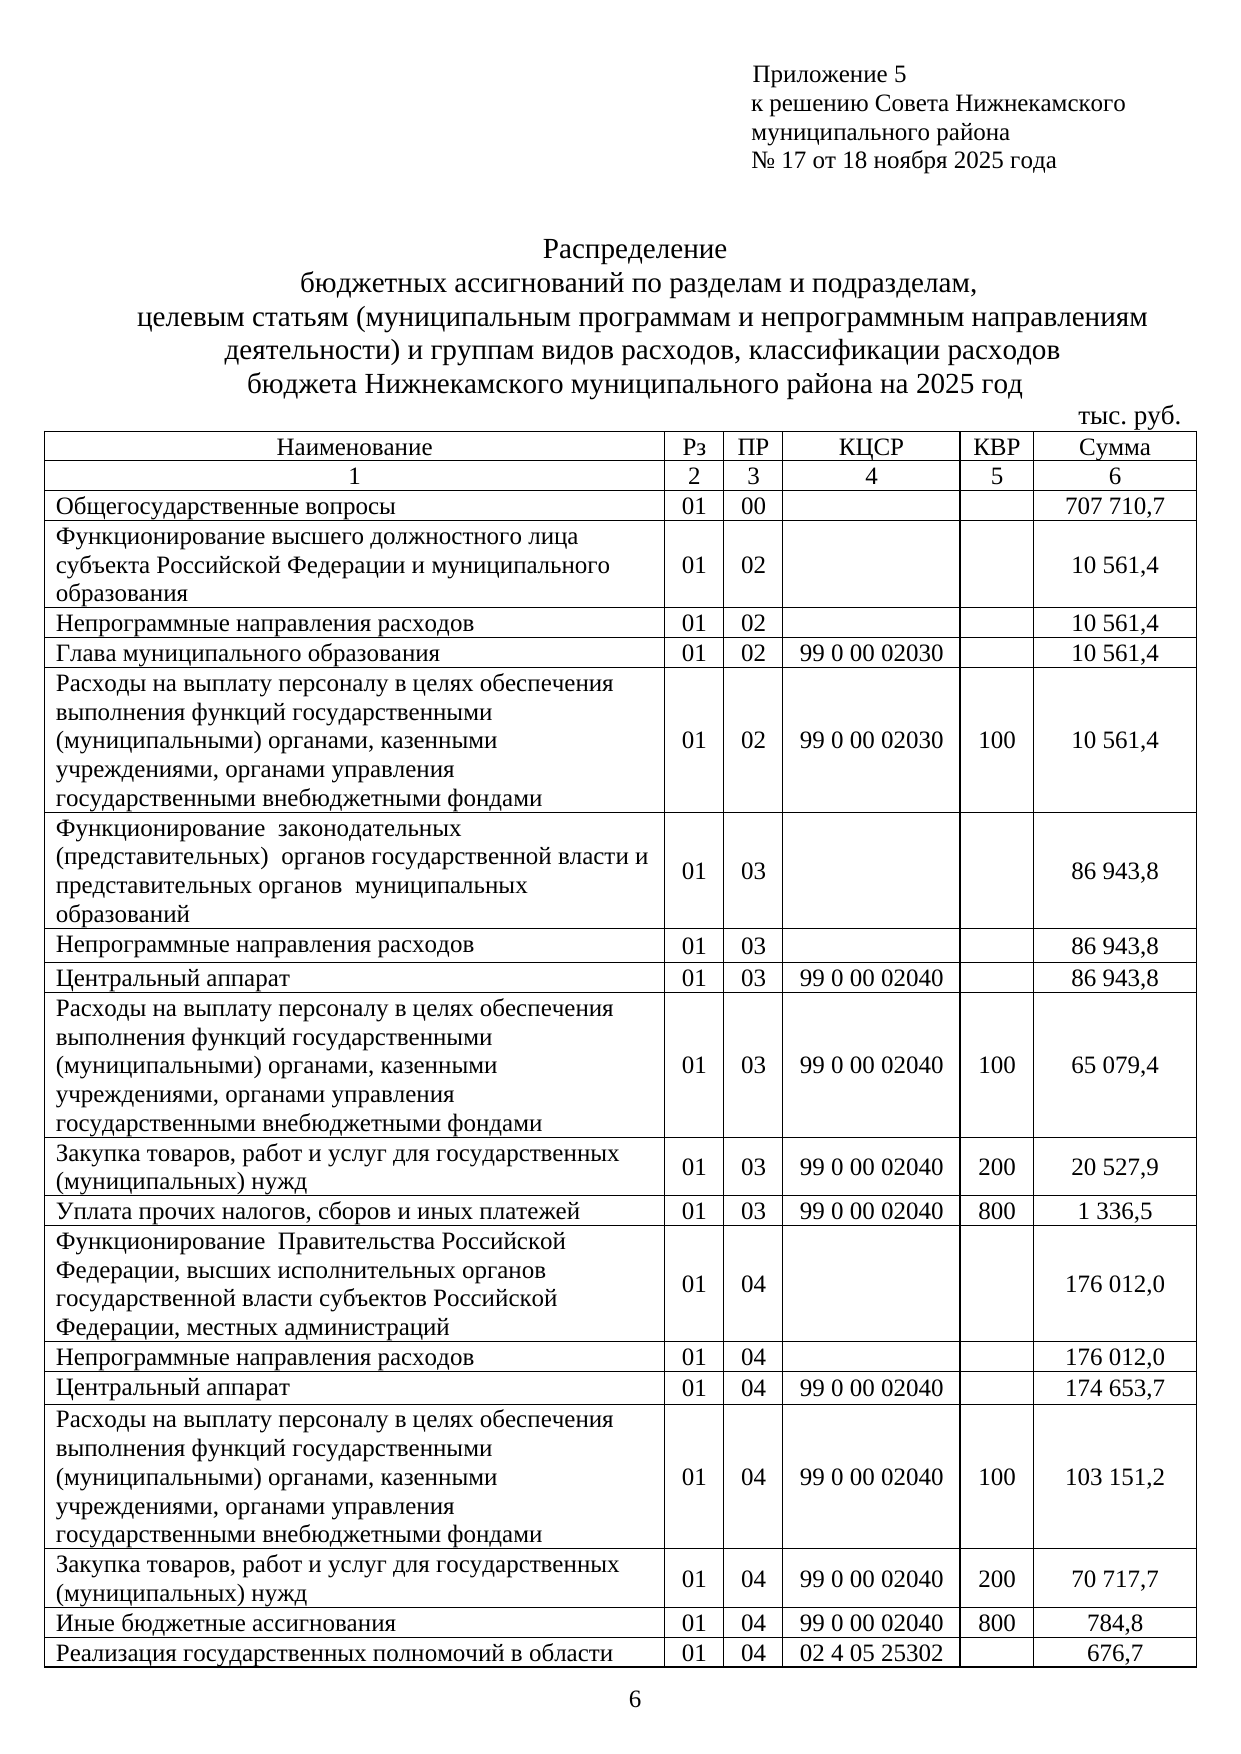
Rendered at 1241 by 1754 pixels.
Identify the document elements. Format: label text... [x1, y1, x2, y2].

text муниципального района [89, 117, 1181, 145]
table_cell 99 0 00 02040 [783, 1405, 959, 1548]
table_cell [783, 813, 959, 928]
text Распределение [89, 232, 1181, 265]
table_cell [783, 491, 959, 520]
table_cell 02 [724, 521, 782, 607]
table_cell 99 0 00 02040 [783, 1196, 959, 1225]
table_cell Закупка товаров, работ и услуг для государственных (муниципальных) нужд [45, 1138, 664, 1195]
table_cell [783, 1226, 959, 1341]
table_cell 03 [724, 929, 782, 962]
table_header КВР [961, 432, 1033, 460]
table_cell Иные бюджетные ассигнования [45, 1608, 664, 1637]
table_cell 01 [665, 1638, 723, 1666]
table_cell 04 [724, 1608, 782, 1637]
table_cell 01 [665, 608, 723, 637]
table_cell Глава муниципального образования [45, 638, 664, 667]
table_cell 02 [724, 668, 782, 812]
table_cell 99 0 00 02030 [783, 668, 959, 812]
table_cell 04 [724, 1405, 782, 1548]
table_cell [961, 638, 1033, 667]
table_cell 04 [724, 1226, 782, 1341]
table_cell 800 [961, 1608, 1033, 1637]
table_cell 174 653,7 [1034, 1372, 1196, 1403]
table_cell 03 [724, 963, 782, 992]
table_cell 99 0 00 02040 [783, 1138, 959, 1195]
table_cell 04 [724, 1342, 782, 1371]
table_cell 5 [961, 461, 1033, 490]
table_cell 01 [665, 1196, 723, 1225]
table_cell 3 [724, 461, 782, 490]
table_cell 676,7 [1034, 1638, 1196, 1666]
table_cell 176 012,0 [1034, 1226, 1196, 1341]
table_cell 200 [961, 1549, 1033, 1607]
table_cell 03 [724, 813, 782, 928]
table_cell 01 [665, 1405, 723, 1548]
table_cell Центральный аппарат [45, 1372, 664, 1403]
table_cell Центральный аппарат [45, 963, 664, 992]
table_cell Непрограммные направления расходов [45, 929, 664, 962]
table_cell 03 [724, 1138, 782, 1195]
table_cell 03 [724, 993, 782, 1137]
table_header Сумма [1034, 432, 1196, 460]
table_header Наименование [45, 432, 664, 460]
table_cell 6 [1034, 461, 1196, 490]
table_cell 03 [724, 1196, 782, 1225]
table_cell Уплата прочих налогов, сборов и иных платежей [45, 1196, 664, 1225]
table_cell [783, 929, 959, 962]
text тыс. руб. [89, 399, 1181, 431]
table_cell Общегосударственные вопросы [45, 491, 664, 520]
table_cell 01 [665, 813, 723, 928]
table_cell 99 0 00 02040 [783, 1608, 959, 1637]
table_cell 70 717,7 [1034, 1549, 1196, 1607]
table_cell Непрограммные направления расходов [45, 608, 664, 637]
table_cell [961, 1638, 1033, 1666]
table_cell 01 [665, 1138, 723, 1195]
table_cell 02 [724, 638, 782, 667]
table_cell [961, 491, 1033, 520]
table_cell 04 [724, 1638, 782, 1666]
text № 17 от 18 ноября 2025 года [89, 145, 1181, 174]
table_cell 20 527,9 [1034, 1138, 1196, 1195]
table_cell 86 943,8 [1034, 813, 1196, 928]
table_cell 01 [665, 929, 723, 962]
table_cell 01 [665, 1608, 723, 1637]
table_cell 1 336,5 [1034, 1196, 1196, 1225]
table_cell 4 [783, 461, 959, 490]
table_cell 784,8 [1034, 1608, 1196, 1637]
table_cell 99 0 00 02040 [783, 993, 959, 1137]
table_cell Функционирование законодательных (представительных) органов государственной власти и представительных органов муниципальных образований [45, 813, 664, 928]
table_cell 100 [961, 1405, 1033, 1548]
table_cell [783, 1342, 959, 1371]
table_cell 04 [724, 1549, 782, 1607]
table_cell 2 [665, 461, 723, 490]
table_cell 00 [724, 491, 782, 520]
table_cell 01 [665, 1372, 723, 1403]
table_cell 10 561,4 [1034, 668, 1196, 812]
table_cell 103 151,2 [1034, 1405, 1196, 1548]
table_cell 10 561,4 [1034, 521, 1196, 607]
table_cell [961, 929, 1033, 962]
table_cell 707 710,7 [1034, 491, 1196, 520]
table_cell 01 [665, 1226, 723, 1341]
text целевым статьям (муниципальным программам и непрограммным направлениям деятельности) и группам видов расходов, классификации расходов [103, 299, 1181, 366]
table_cell 99 0 00 02030 [783, 638, 959, 667]
table_cell [961, 1372, 1033, 1403]
text к решению Совета Нижнекамского [738, 88, 1181, 117]
table_cell 100 [961, 993, 1033, 1137]
table_cell 01 [665, 668, 723, 812]
table_cell 01 [665, 491, 723, 520]
table_cell 99 0 00 02040 [783, 1549, 959, 1607]
table_cell 99 0 00 02040 [783, 1372, 959, 1403]
text бюджета Нижнекамского муниципального района на 2025 год [89, 366, 1181, 399]
table_cell 10 561,4 [1034, 638, 1196, 667]
text бюджетных ассигнований по разделам и подразделам, [89, 265, 1181, 299]
table_cell 176 012,0 [1034, 1342, 1196, 1371]
table_cell [783, 521, 959, 607]
table_cell 100 [961, 668, 1033, 812]
table_cell 10 561,4 [1034, 608, 1196, 637]
table_header КЦСР [783, 432, 959, 460]
table_cell 99 0 00 02040 [783, 963, 959, 992]
table_cell [961, 608, 1033, 637]
table_cell 04 [724, 1372, 782, 1403]
table_cell 86 943,8 [1034, 963, 1196, 992]
table_cell Закупка товаров, работ и услуг для государственных (муниципальных) нужд [45, 1549, 664, 1607]
table_cell 200 [961, 1138, 1033, 1195]
table_cell [961, 813, 1033, 928]
table_cell 01 [665, 638, 723, 667]
table_cell 01 [665, 993, 723, 1137]
table_cell [961, 1342, 1033, 1371]
table_cell 02 [724, 608, 782, 637]
table_cell Непрограммные направления расходов [45, 1342, 664, 1371]
table_header ПР [724, 432, 782, 460]
table_cell [961, 963, 1033, 992]
table_cell 86 943,8 [1034, 929, 1196, 962]
table_cell 02 4 05 25302 [783, 1638, 959, 1666]
table_cell 01 [665, 1342, 723, 1371]
table_cell [961, 521, 1033, 607]
table_cell 800 [961, 1196, 1033, 1225]
table_cell [783, 608, 959, 637]
table_cell 65 079,4 [1034, 993, 1196, 1137]
table_cell 01 [665, 521, 723, 607]
table_cell Функционирование высшего должностного лица субъекта Российской Федерации и муниципального образования [45, 521, 664, 607]
table_header Рз [665, 432, 723, 460]
table_cell 01 [665, 1549, 723, 1607]
text Приложение 5 [679, 59, 1181, 88]
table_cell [45, 1638, 664, 1666]
table_cell 01 [665, 963, 723, 992]
table_cell [961, 1226, 1033, 1341]
table_cell Функционирование Правительства Российской Федерации, высших исполнительных органов государственной власти субъектов Российской Федерации, местных администраций [45, 1226, 664, 1341]
table_cell 1 [45, 461, 664, 490]
